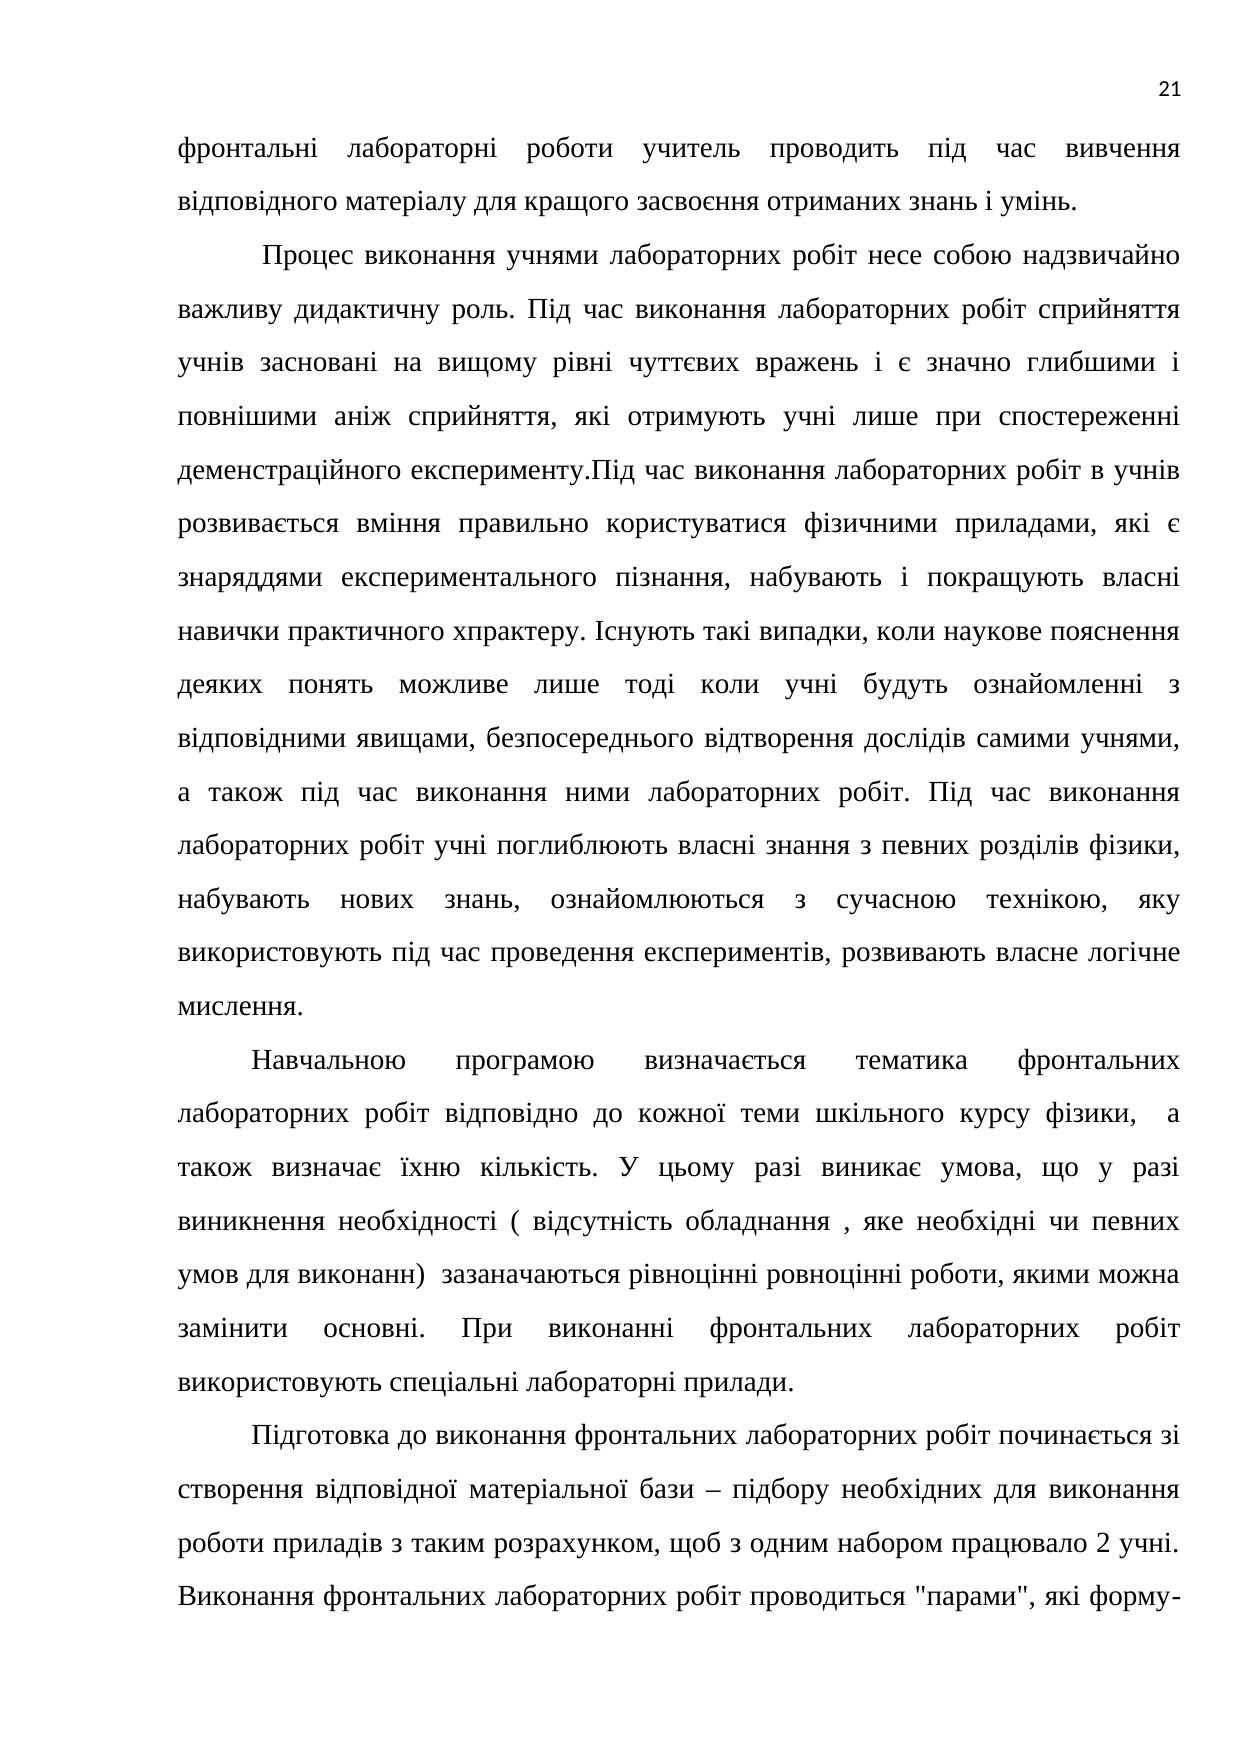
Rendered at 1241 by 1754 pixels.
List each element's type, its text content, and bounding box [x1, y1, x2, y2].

text Процес виконання учнями лабораторних робіт несе собою надзвичайно важливу дидактичну роль. Під час виконання лабораторних робіт сприйняття учнів засновані на вищому рівні чуттєвих вражень і є значно глибшими і повнішими аніж сприйняття, які отримують учні лише при спостереженні деменстраційного експерименту.Під час виконання лабораторних робіт в учнів розвивається вміння правильно користуватися фізичними приладами, які є знаряддями експериментального пізнання, набувають і покращують власні навички практичного хпрактеру. Існують такі випадки, коли наукове пояснення деяких понять можливе лише тоді коли учні будуть ознайомленні з відповідними явищами, безпосереднього відтворення дослідів самими учнями, а також під час виконання ними лабораторних робіт. Під час виконання лабораторних робіт учні поглиблюють власні знання з певних розділів фізики, набувають нових знань, ознайомлюються з сучасною технікою, яку використовують під час проведення експериментів, розвивають власне логічне мислення. [177, 237, 1181, 1022]
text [177, 1417, 1181, 1612]
text Навчальною програмою визначається тематика фронтальних лабораторних робіт відповідно до кожної теми шкільного курсу фізики, а також визначає їхню кількість. У цьому разі виникає умова, що у разі виникнення необхідності ( відсутність обладнання , яке необхідні чи певних умов для виконанн) зазаначаються рівноцінні ровноцінні роботи, якими можна замінити основні. При виконанні фронтальних лабораторних робіт використовують спеціальні лабораторні прилади. [177, 1042, 1181, 1397]
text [177, 130, 1181, 217]
